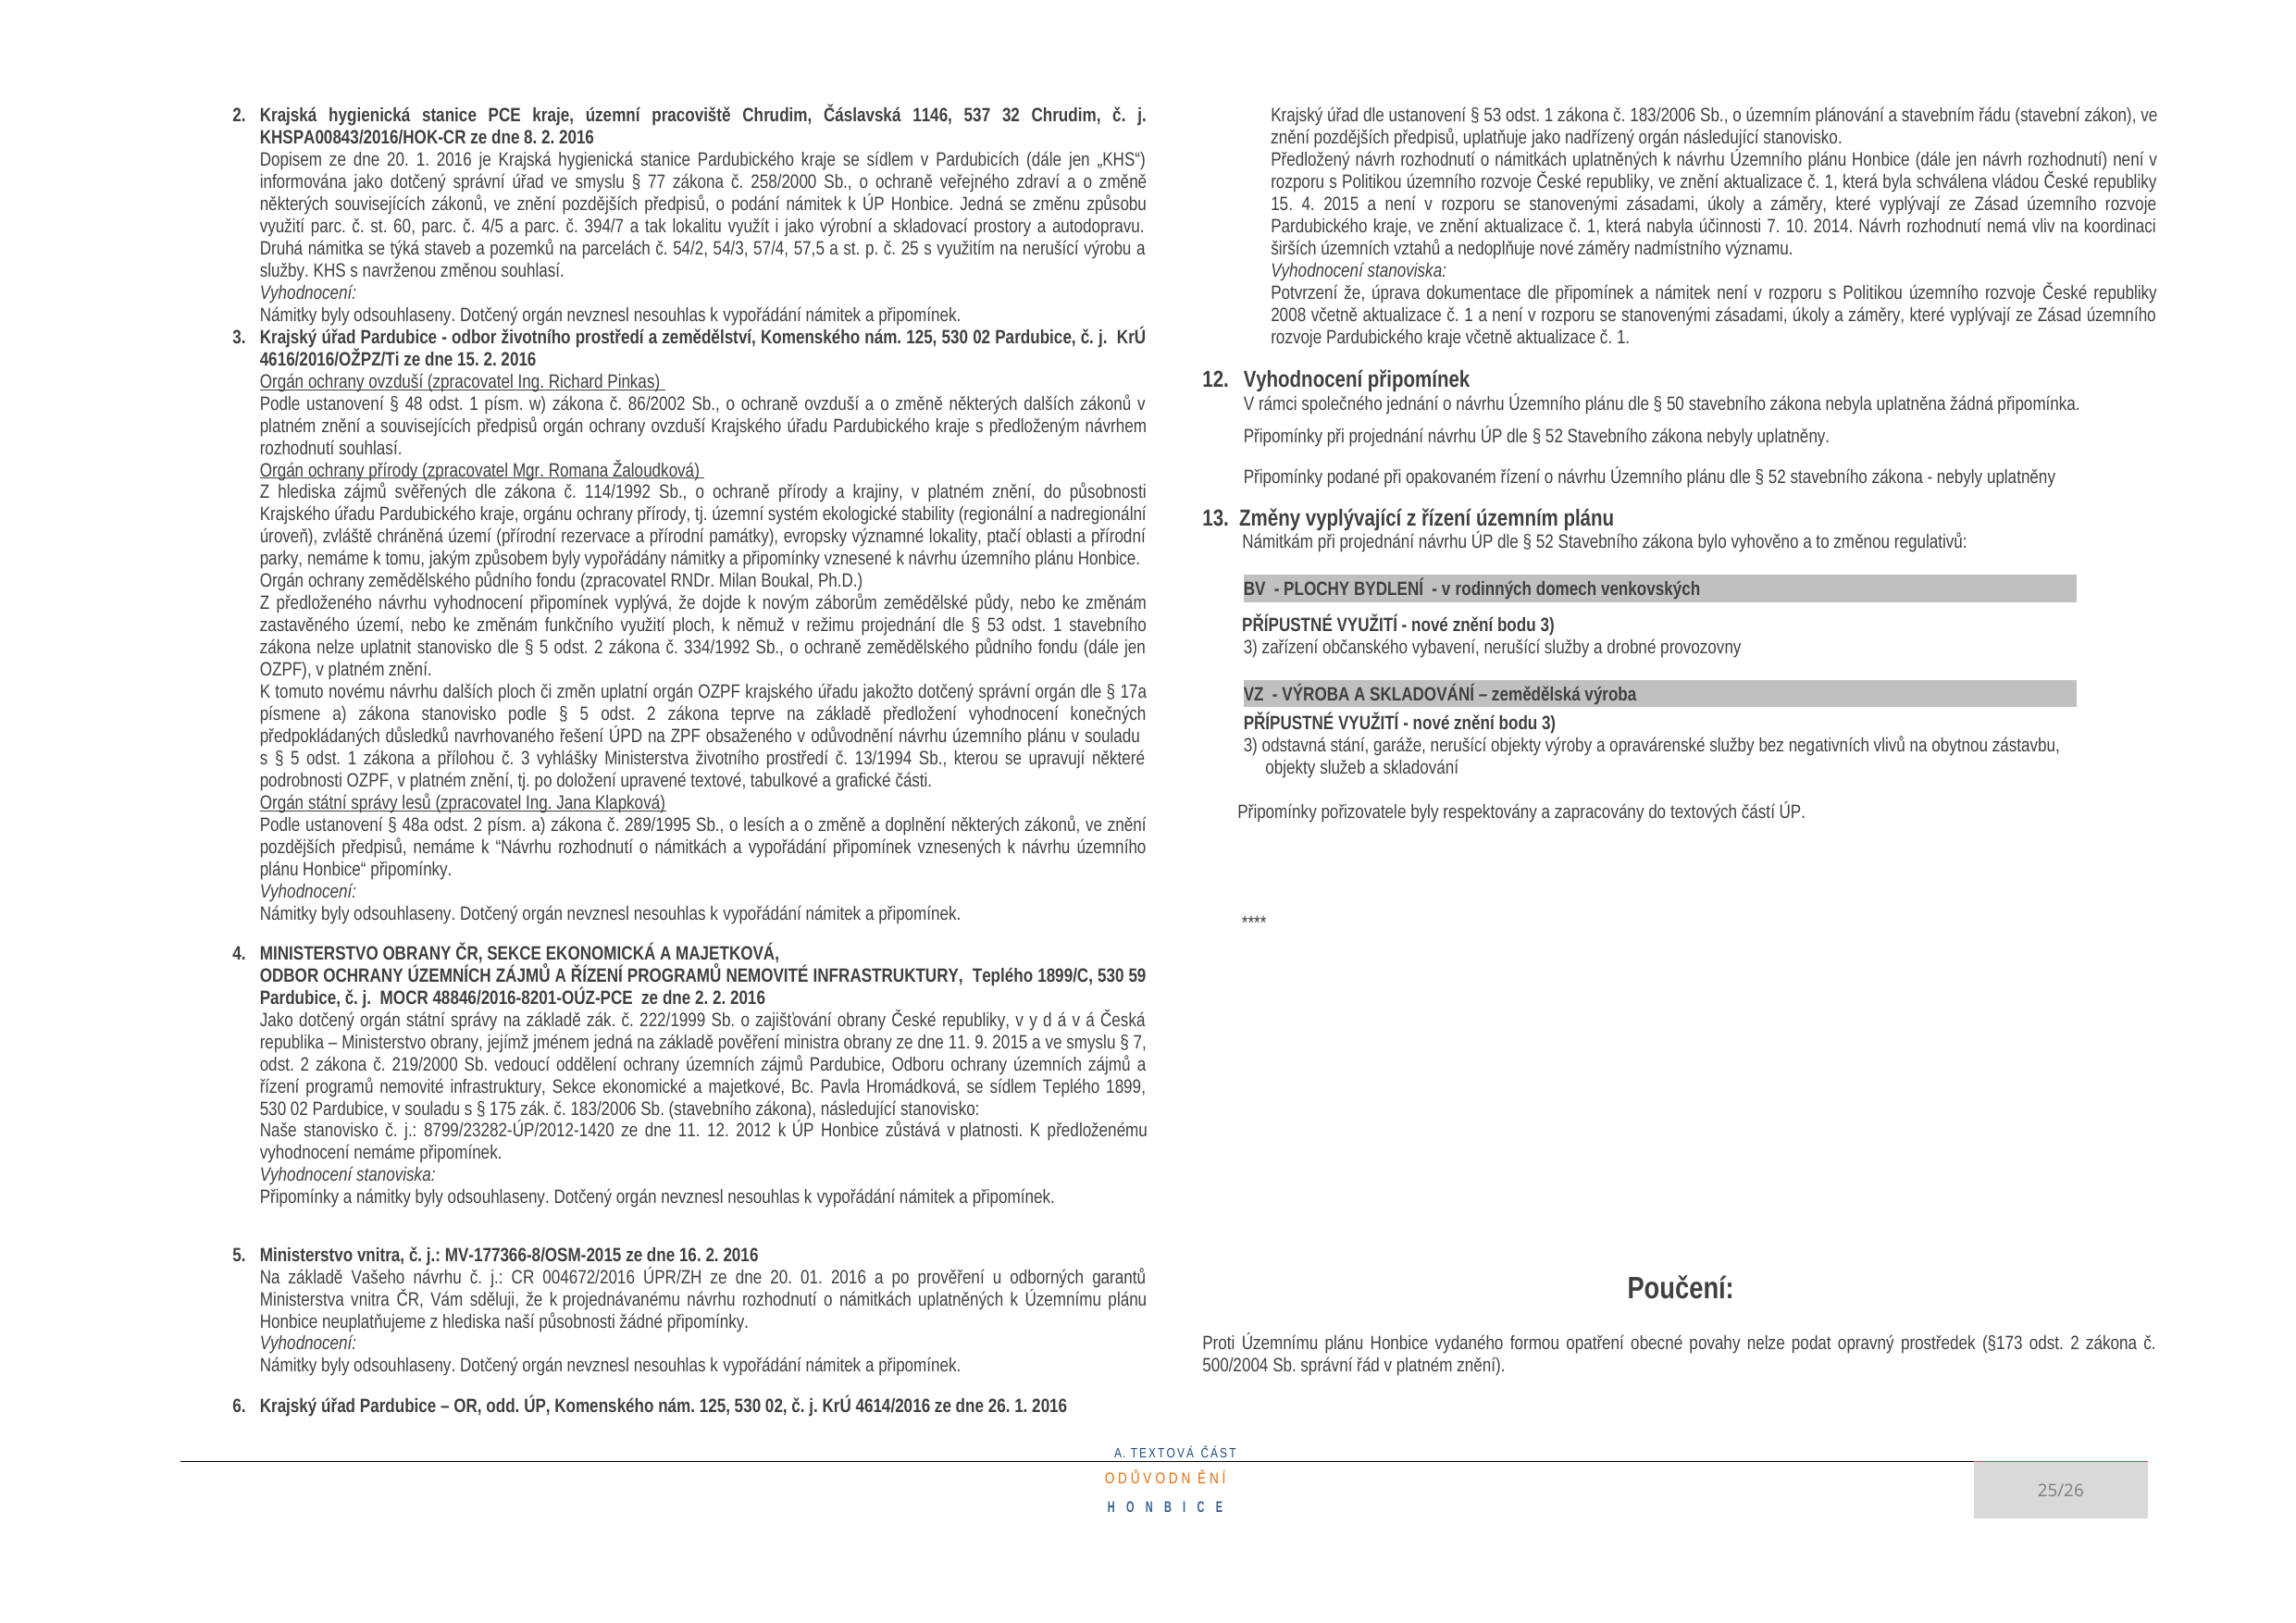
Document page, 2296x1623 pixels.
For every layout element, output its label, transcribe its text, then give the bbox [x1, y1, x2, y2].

text Poučení: [1202, 1270, 2159, 1306]
text 4. MINISTERSTVO OBRANY ČR, SEKCE EKONOMICKÁ A MAJETKOVÁ, [232, 942, 1148, 964]
text Z předloženého návrhu vyhodnocení připomínek vyplývá, že dojde k novým záborům zemědělské půdy, nebo ke změnám zastavěného území, nebo ke změnám funkčního využití ploch, k němuž v režimu projednání dle § 53 odst. 1 stavebního zákona nelze uplatnit stanovisko dle § 5 odst. 2 zákona č. 334/1992 Sb., o ochraně zemědělského půdního fondu (dále jen OZPF), v platném znění. [260, 591, 1148, 680]
text 3) zařízení občanského vybavení, nerušící služby a drobné provozovny [1243, 636, 2159, 658]
text objekty služeb a skladování [1243, 756, 2159, 778]
text Orgán státní správy lesů (zpracovatel Ing. Jana Klapková) [260, 791, 1148, 813]
text Námitkám při projednání návrhu ÚP dle § 52 Stavebního zákona bylo vyhověno a to změnou regulativů: [1202, 530, 2159, 552]
list V rámci společného jednání o návrhu Územního plánu dle § 50 stavebního zákona nebyla uplatněna žádná připomínka. [1243, 391, 2137, 414]
text Potvrzení že, úprava dokumentace dle připomínek a námitek není v rozporu s Politikou územního rozvoje České republiky 2008 včetně aktualizace č. 1 a není v rozporu se stanovenými zásadami, úkoly a záměry, které vyplývají ze Zásad územního rozvoje Pardubického kraje včetně aktualizace č. 1. [1243, 281, 2159, 348]
text Naše stanovisko č. j.: 8799/23282-ÚP/2012-1420 ze dne 11. 12. 2012 k ÚP Honbice zůstává v platnosti. K předloženému vyhodnocení nemáme připomínek. [260, 1119, 1148, 1163]
text Jako dotčený orgán státní správy na základě zák. č. 222/1999 Sb. o zajišťování obrany České republiky, v y d á v á Česká republika – Ministerstvo obrany, jejímž jménem jedná na základě pověření ministra obrany ze dne 11. 9. 2015 a ve smyslu § 7, odst. 2 zákona č. 219/2000 Sb. vedoucí oddělení ochrany územních zájmů Pardubice, Odboru ochrany územních zájmů a řízení programů nemovité infrastruktury, Sekce ekonomické a majetkové, Bc. Pavla Hromádková, se sídlem Teplého 1899, 530 02 Pardubice, v souladu s § 175 zák. č. 183/2006 Sb. (stavebního zákona), následující stanovisko: [260, 1009, 1148, 1119]
text Proti Územnímu plánu Honbice vydaného formou opatření obecné povahy nelze podat opravný prostředek (§173 odst. 2 zákona č. 500/2004 Sb. správní řád v platném znění). [1202, 1332, 2159, 1376]
text 3. Krajský úřad Pardubice - odbor životního prostředí a zemědělství, Komenského nám. 125, 530 02 Pardubice, č. j. KrÚ 4616/2016/OŽPZ/Ti ze dne 15. 2. 2016 [232, 326, 1148, 370]
text Podle ustanovení § 48a odst. 2 písm. a) zákona č. 289/1995 Sb., o lesích a o změně a doplnění některých zákonů, ve znění pozdějších předpisů, nemáme k “Návrhu rozhodnutí o námitkách a vypořádání připomínek vznesených k návrhu územního plánu Honbice“ připomínky. [260, 813, 1148, 880]
text Krajský úřad dle ustanovení § 53 odst. 1 zákona č. 183/2006 Sb., o územním plánování a stavebním řádu (stavební zákon), ve znění pozdějších předpisů, uplatňuje jako nadřízený orgán následující stanovisko. [1243, 104, 2159, 148]
text 6. Krajský úřad Pardubice – OR, odd. ÚP, Komenského nám. 125, 530 02, č. j. KrÚ 4614/2016 ze dne 26. 1. 2016 [232, 1394, 1148, 1417]
text ODBOR OCHRANY ÚZEMNÍCH ZÁJMŮ A ŘÍZENÍ PROGRAMŮ NEMOVITÉ INFRASTRUKTURY, Teplého 1899/C, 530 59 Pardubice, č. j. MOCR 48846/2016-8201-OÚZ-PCE ze dne 2. 2. 2016 [260, 964, 1148, 1009]
text Orgán ochrany zemědělského půdního fondu (zpracovatel RNDr. Milan Boukal, Ph.D.) [260, 569, 1148, 591]
text K tomuto novému návrhu dalších ploch či změn uplatní orgán OZPF krajského úřadu jakožto dotčený správní orgán dle § 17a písmene a) zákona stanovisko podle § 5 odst. 2 zákona teprve na základě předložení vyhodnocení konečných předpokládaných důsledků navrhovaného řešení ÚPD na ZPF obsaženého v odůvodnění návrhu územního plánu v souladu s § 5 odst. 1 zákona a přílohou č. 3 vyhlášky Ministerstva životního prostředí č. 13/1994 Sb., kterou se upravují některé podrobnosti OZPF, v platném znění, tj. po doložení upravené textové, tabulkové a grafické části. [260, 680, 1148, 791]
text Vyhodnocení: [232, 1332, 1148, 1354]
text Námitky byly odsouhlaseny. Dotčený orgán nevznesl nesouhlas k vypořádání námitek a připomínek. [260, 902, 1148, 924]
text Námitky byly odsouhlaseny. Dotčený orgán nevznesl nesouhlas k vypořádání námitek a připomínek. [232, 1354, 1148, 1376]
text PŘÍPUSTNÉ VYUŽITÍ - nové znění bodu 3) [1202, 613, 2159, 636]
text 3) odstavná stání, garáže, nerušící objekty výroby a opravárenské služby bez negativních vlivů na obytnou zástavbu, [1243, 734, 2159, 756]
text Orgán ochrany přírody (zpracovatel Mgr. Romana Žaloudková) [260, 459, 1148, 480]
text Připomínky pořizovatele byly respektovány a zapracovány do textových částí ÚP. [1202, 800, 2159, 823]
text Vyhodnocení: [260, 281, 1148, 304]
text Podle ustanovení § 48 odst. 1 písm. w) zákona č. 86/2002 Sb., o ochraně ovzduší a o změně některých dalších zákonů v platném znění a souvisejících předpisů orgán ochrany ovzduší Krajského úřadu Pardubického kraje s předloženým návrhem rozhodnutí souhlasí. [232, 392, 1148, 459]
text Vyhodnocení stanoviska: [1243, 259, 2159, 281]
text Na základě Vašeho návrhu č. j.: CR 004672/2016 ÚPR/ZH ze dne 20. 01. 2016 a po prověření u odborných garantů Ministerstva vnitra ČR, Vám sděluji, že k projednávanému návrhu rozhodnutí o námitkách uplatněných k Územnímu plánu Honbice neuplatňujeme z hlediska naší působnosti žádné připomínky. [232, 1266, 1148, 1332]
table_header BV - PLOCHY BYDLENÍ - v rodinných domech venkovských [1244, 575, 2077, 602]
text 13. Změny vyplývající z řízení územním plánu [1202, 504, 2159, 530]
list Připomínky podané při opakovaném řízení o návrhu Územního plánu dle § 52 stavebního zákona - nebyly uplatněny [1243, 465, 2137, 488]
text **** [1202, 911, 2159, 934]
text Dopisem ze dne 20. 1. 2016 je Krajská hygienická stanice Pardubického kraje se sídlem v Pardubicích (dále jen „KHS“) informována jako dotčený správní úřad ve smyslu § 77 zákona č. 258/2000 Sb., o ochraně veřejného zdraví a o změně některých souvisejících zákonů, ve znění pozdějších předpisů, o podání námitek k ÚP Honbice. Jedná se změnu způsobu využití parc. č. st. 60, parc. č. 4/5 a parc. č. 394/7 a tak lokalitu využít i jako výrobní a skladovací prostory a autodopravu. Druhá námitka se týká staveb a pozemků na parcelách č. 54/2, 54/3, 57/4, 57,5 a st. p. č. 25 s využitím na nerušící výrobu a služby. KHS s navrženou změnou souhlasí. [232, 148, 1148, 281]
text Předložený návrh rozhodnutí o námitkách uplatněných k návrhu Územního plánu Honbice (dále jen návrh rozhodnutí) není v rozporu s Politikou územního rozvoje České republiky, ve znění aktualizace č. 1, která byla schválena vládou České republiky 15. 4. 2015 a není v rozporu se stanovenými zásadami, úkoly a záměry, které vyplývají ze Zásad územního rozvoje Pardubického kraje, ve znění aktualizace č. 1, která nabyla účinnosti 7. 10. 2014. Návrh rozhodnutí nemá vliv na koordinaci širších územních vztahů a nedoplňuje nové záměry nadmístního významu. [1243, 148, 2159, 259]
text 2. Krajská hygienická stanice PCE kraje, územní pracoviště Chrudim, Čáslavská 1146, 537 32 Chrudim, č. j. KHSPA00843/2016/HOK-CR ze dne 8. 2. 2016 [232, 104, 1148, 148]
text Z hlediska zájmů svěřených dle zákona č. 114/1992 Sb., o ochraně přírody a krajiny, v platném znění, do působnosti Krajského úřadu Pardubického kraje, orgánu ochrany přírody, tj. územní systém ekologické stability (regionální a nadregionální úroveň), zvláště chráněná území (přírodní rezervace a přírodní památky), evropsky významné lokality, ptačí oblasti a přírodní parky, nemáme k tomu, jakým způsobem byly vypořádány námitky a připomínky vznesené k návrhu územního plánu Honbice. [260, 480, 1148, 569]
text 12. Vyhodnocení připomínek [1202, 365, 2159, 391]
text PŘÍPUSTNÉ VYUŽITÍ - nové znění bodu 3) [1243, 712, 2159, 734]
text 5. Ministerstvo vnitra, č. j.: MV-177366-8/OSM-2015 ze dne 16. 2. 2016 [232, 1244, 1148, 1266]
text Námitky byly odsouhlaseny. Dotčený orgán nevznesl nesouhlas k vypořádání námitek a připomínek. [232, 304, 1148, 326]
table_header VZ - VÝROBA A SKLADOVÁNÍ – zemědělská výroba [1244, 680, 2077, 707]
list Připomínky při projednání návrhu ÚP dle § 52 Stavebního zákona nebyly uplatněny. [1243, 425, 2137, 447]
text Vyhodnocení: [232, 880, 1148, 902]
text Vyhodnocení stanoviska: [260, 1163, 1148, 1185]
text Orgán ochrany ovzduší (zpracovatel Ing. Richard Pinkas) [232, 370, 1148, 392]
text Připomínky a námitky byly odsouhlaseny. Dotčený orgán nevznesl nesouhlas k vypořádání námitek a připomínek. [232, 1185, 1148, 1208]
